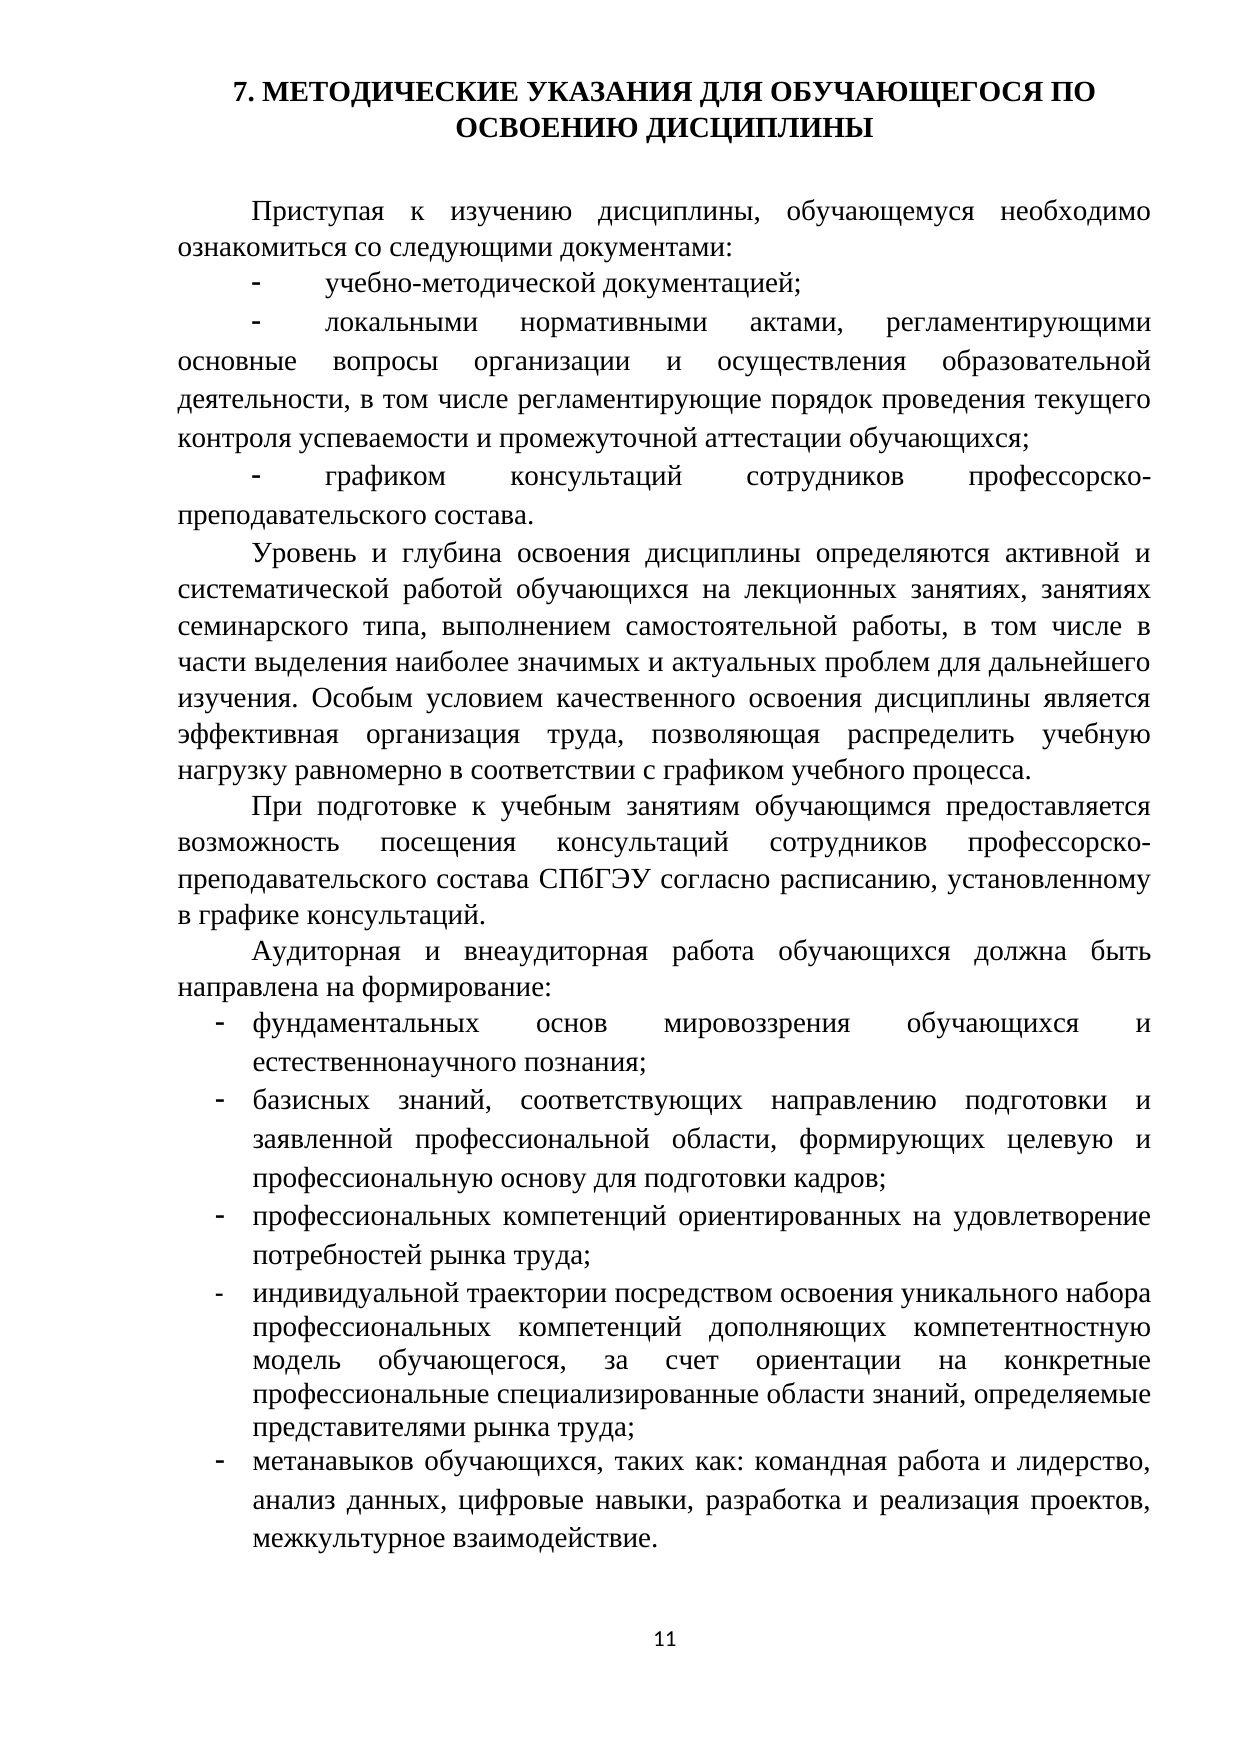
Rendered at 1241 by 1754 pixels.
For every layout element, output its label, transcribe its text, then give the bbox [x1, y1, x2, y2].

text Аудиторная и внеаудиторная работа обучающихся должна быть направлена на формирование: [177, 933, 1152, 1003]
text При подготовке к учебным занятиям обучающимся предоставляется возможность посещения консультаций сотрудников профессорско-преподавательского состава СПбГЭУ согласно расписанию, установленному в графике консультаций. [177, 788, 1152, 930]
list профессиональных компетенций ориентированных на удовлетворение потребностей рынка труда; [215, 1198, 1152, 1270]
text Приступая к изучению дисциплины, обучающемуся необходимо ознакомиться со следующими документами: [177, 193, 1152, 263]
list графиком консультаций сотрудников профессорско-преподавательского состава. [177, 458, 1152, 530]
list локальными нормативными актами, регламентирующими основные вопросы организации и осуществления образовательной деятельности, в том числе регламентирующие порядок проведения текущего контроля успеваемости и промежуточной аттестации обучающихся; [177, 304, 1152, 453]
list метанавыков обучающихся, таких как: командная работа и лидерство, анализ данных, цифровые навыки, разработка и реализация проектов, межкультурное взаимодействие. [215, 1443, 1152, 1554]
list фундаментальных основ мировоззрения обучающихся и естественнонаучного познания; [215, 1005, 1152, 1077]
list базисных знаний, соответствующих направлению подготовки и заявленной профессиональной области, формирующих целевую и профессиональную основу для подготовки кадров; [215, 1082, 1152, 1193]
list индивидуальной траектории посредством освоения уникального набора профессиональных компетенций дополняющих компетентностную модель обучающегося, за счет ориентации на конкретные профессиональные специализированные области знаний, определяемые представителями рынка труда; [215, 1275, 1152, 1443]
list учебно-методической документацией; [177, 265, 1152, 299]
text Уровень и глубина освоения дисциплины определяются активной и систематической работой обучающихся на лекционных занятиях, занятиях семинарского типа, выполнением самостоятельной работы, в том числе в части выделения наиболее значимых и актуальных проблем для дальнейшего изучения. Особым условием качественного освоения дисциплины является эффективная организация труда, позволяющая распределить учебную нагрузку равномерно в соответствии с графиком учебного процесса. [177, 535, 1152, 786]
subtitle 7. МЕТОДИЧЕСКИЕ УКАЗАНИЯ ДЛЯ ОБУЧАЮЩЕГОСЯ ПО ОСВОЕНИЮ ДИСЦИПЛИНЫ [177, 74, 1152, 143]
